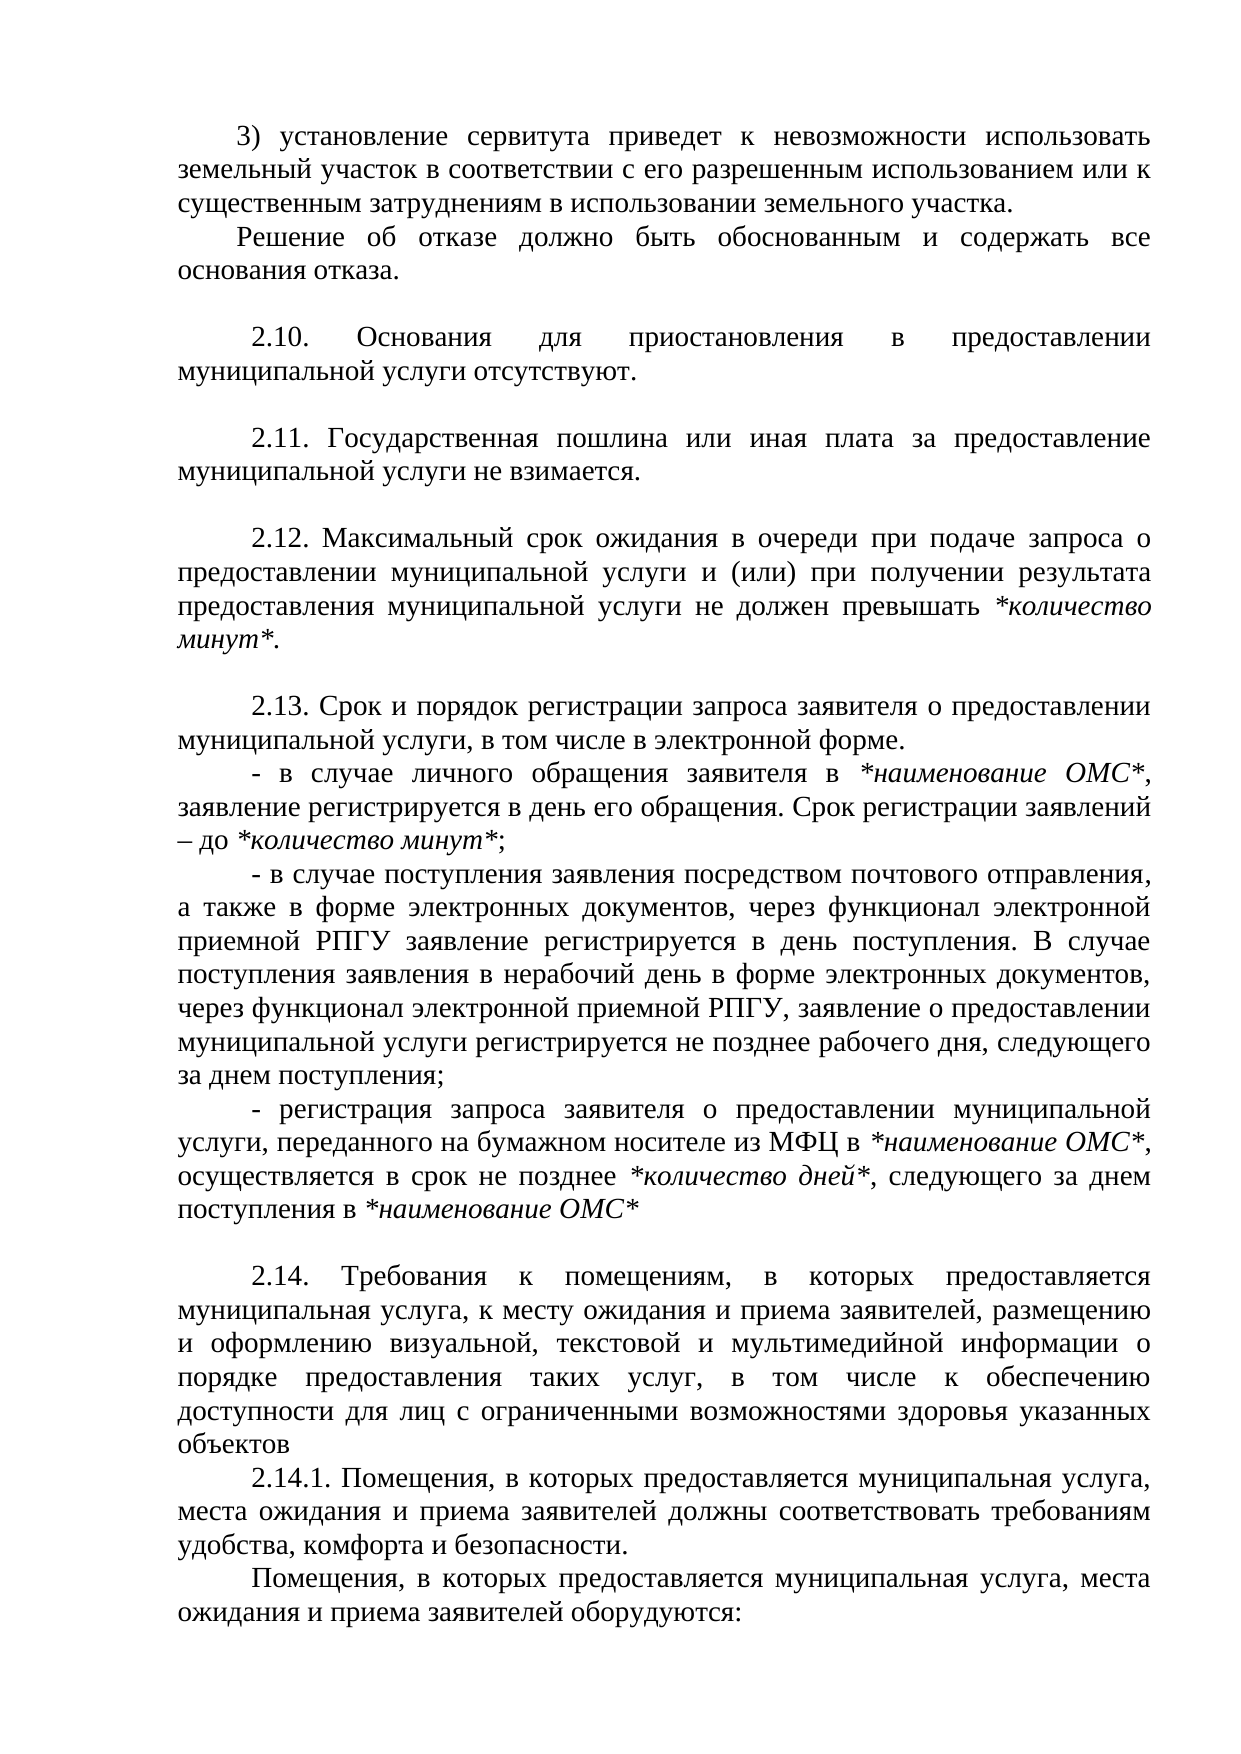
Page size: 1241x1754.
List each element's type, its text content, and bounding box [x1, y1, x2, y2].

text 2.14. Требования к помещениям, в которых предоставляется муниципальная услуга, к месту ожидания и приема заявителей, размещению и оформлению визуальной, текстовой и мультимедийной информации о порядке предоставления таких услуг, в том числе к обеспечению доступности для лиц с ограниченными возможностями здоровья указанных объектов [177, 1258, 1152, 1460]
text Помещения, в которых предоставляется муниципальная услуга, места ожидания и приема заявителей оборудуются: [177, 1560, 1152, 1627]
list 2.12. Максимальный срок ожидания в очереди при подаче запроса о предоставлении муниципальной услуги и (или) при получении результата предоставления муниципальной услуги не должен превышать *количество минут*. [177, 521, 1152, 655]
text 3) установление сервитута приведет к невозможности использовать земельный участок в соответствии с его разрешенным использованием или к существенным затруднениям в использовании земельного участка. [177, 118, 1152, 219]
text 2.13. Срок и порядок регистрации запроса заявителя о предоставлении муниципальной услуги, в том числе в электронной форме. [177, 688, 1152, 755]
text - в случае личного обращения заявителя в *наименование ОМС*, заявление регистрируется в день его обращения. Срок регистрации заявлений – до *количество минут*; [177, 755, 1152, 856]
list 2.11. Государственная пошлина или иная плата за предоставление муниципальной услуги не взимается. [177, 420, 1152, 487]
text 2.10. Основания для приостановления в предоставлении муниципальной услуги отсутствуют. [177, 319, 1152, 386]
text Решение об отказе должно быть обоснованным и содержать все основания отказа. [177, 219, 1152, 286]
text - регистрация запроса заявителя о предоставлении муниципальной услуги, переданного на бумажном носителе из МФЦ в *наименование ОМС*, осуществляется в срок не позднее *количество дней*, следующего за днем поступления в *наименование ОМС* [177, 1091, 1152, 1225]
text - в случае поступления заявления посредством почтового отправления, а также в форме электронных документов, через функционал электронной приемной РПГУ заявление регистрируется в день поступления. В случае поступления заявления в нерабочий день в форме электронных документов, через функционал электронной приемной РПГУ, заявление о предоставлении муниципальной услуги регистрируется не позднее рабочего дня, следующего за днем поступления; [177, 856, 1152, 1091]
text 2.14.1. Помещения, в которых предоставляется муниципальная услуга, места ожидания и приема заявителей должны соответствовать требованиям удобства, комфорта и безопасности. [177, 1460, 1152, 1560]
